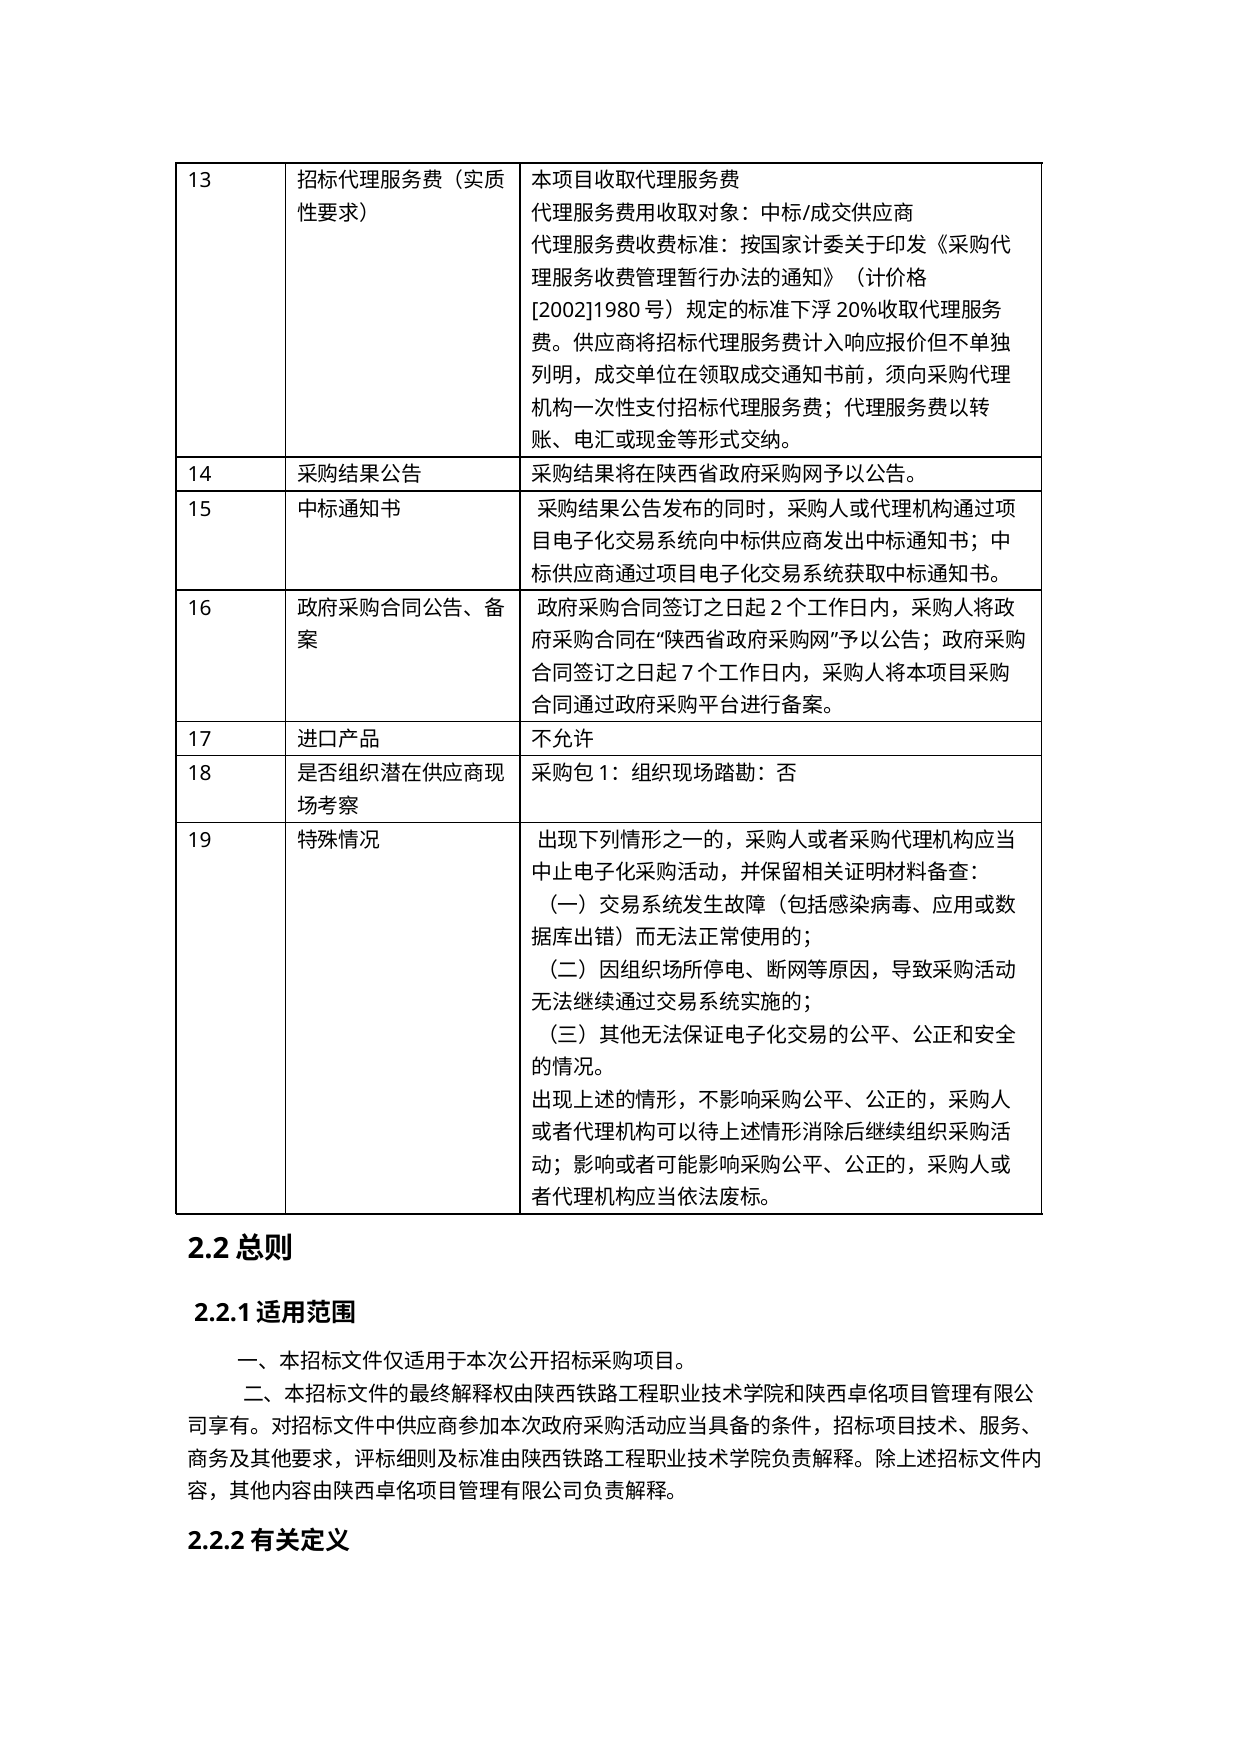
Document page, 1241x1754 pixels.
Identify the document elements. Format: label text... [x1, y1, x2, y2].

table_cell 18 [177, 756, 285, 821]
text 二、本招标文件的最终解释权由陕西铁路工程职业技术学院和陕西卓佲项目管理有限公司享有。对招标文件中供应商参加本次政府采购活动应当具备的条件，招标项目技术、服务、商务及其他要求，评标细则及标准由陕西铁路工程职业技术学院负责解释。除上述招标文件内容，其他内容由陕西卓佲项目管理有限公司负责解释。 [187, 1377, 1053, 1507]
table_cell 中标通知书 [286, 492, 519, 589]
table_cell 采购结果公告 [286, 458, 519, 490]
table_cell 17 [177, 722, 285, 755]
table_cell 采购结果将在陕西省政府采购网予以公告。 [521, 458, 1041, 490]
text 2.2.1适用范围 [187, 1279, 1053, 1344]
table_cell 特殊情况 [286, 823, 519, 1213]
table_cell 进口产品 [286, 722, 519, 755]
table_cell 13 [177, 164, 285, 456]
table_cell 16 [177, 591, 285, 721]
table_cell 出现下列情形之一的，采购人或者采购代理机构应当中止电子化采购活动，并保留相关证明材料备查： （一）交易系统发生故障（包括感染病毒、应用或数据库出错）而无法正常使用的； （二）因组织场所停电、断网等原因，导致采购活动无法继续通过交易系统实施的； （三）其他无法保证电子化交易的公平、公正和安全的情况。 出现上述的情形，不影响采购公平、公正的，采购人或者代理机构可以待上述情形消除后继续组织采购活动；影响或者可能影响采购公平、公正的，采购人或者代理机构应当依法废标。 [521, 823, 1041, 1213]
table_cell 19 [177, 823, 285, 1213]
text 2.2.2有关定义 [187, 1507, 1053, 1572]
table_cell 14 [177, 458, 285, 490]
table_cell 招标代理服务费（实质性要求） [286, 164, 519, 456]
table_cell 不允许 [521, 722, 1041, 755]
table_cell 政府采购合同签订之日起2个工作日内，采购人将政府采购合同在“陕西省政府采购网”予以公告；政府采购合同签订之日起7个工作日内，采购人将本项目采购合同通过政府采购平台进行备案。 [521, 591, 1041, 721]
table_cell 采购包1：组织现场踏勘：否 [521, 756, 1041, 821]
table_cell 15 [177, 492, 285, 589]
text 一、本招标文件仅适用于本次公开招标采购项目。 [187, 1344, 1053, 1377]
table_cell 本项目收取代理服务费 代理服务费用收取对象：中标/成交供应商 代理服务费收费标准：按国家计委关于印发《采购代理服务收费管理暂行办法的通知》（计价格[2002]1980号）规定的标准下浮20%收取代理服务费。供应商将招标代理服务费计入响应报价但不单独列明，成交单位在领取成交通知书前，须向采购代理机构一次性支付招标代理服务费；代理服务费以转账、电汇或现金等形式交纳。 [521, 164, 1041, 456]
table_cell 政府采购合同公告、备案 [286, 591, 519, 721]
table_cell 是否组织潜在供应商现场考察 [286, 756, 519, 821]
table_cell 采购结果公告发布的同时，采购人或代理机构通过项目电子化交易系统向中标供应商发出中标通知书；中标供应商通过项目电子化交易系统获取中标通知书。 [521, 492, 1041, 589]
text 2.2总则 [187, 1214, 1053, 1279]
